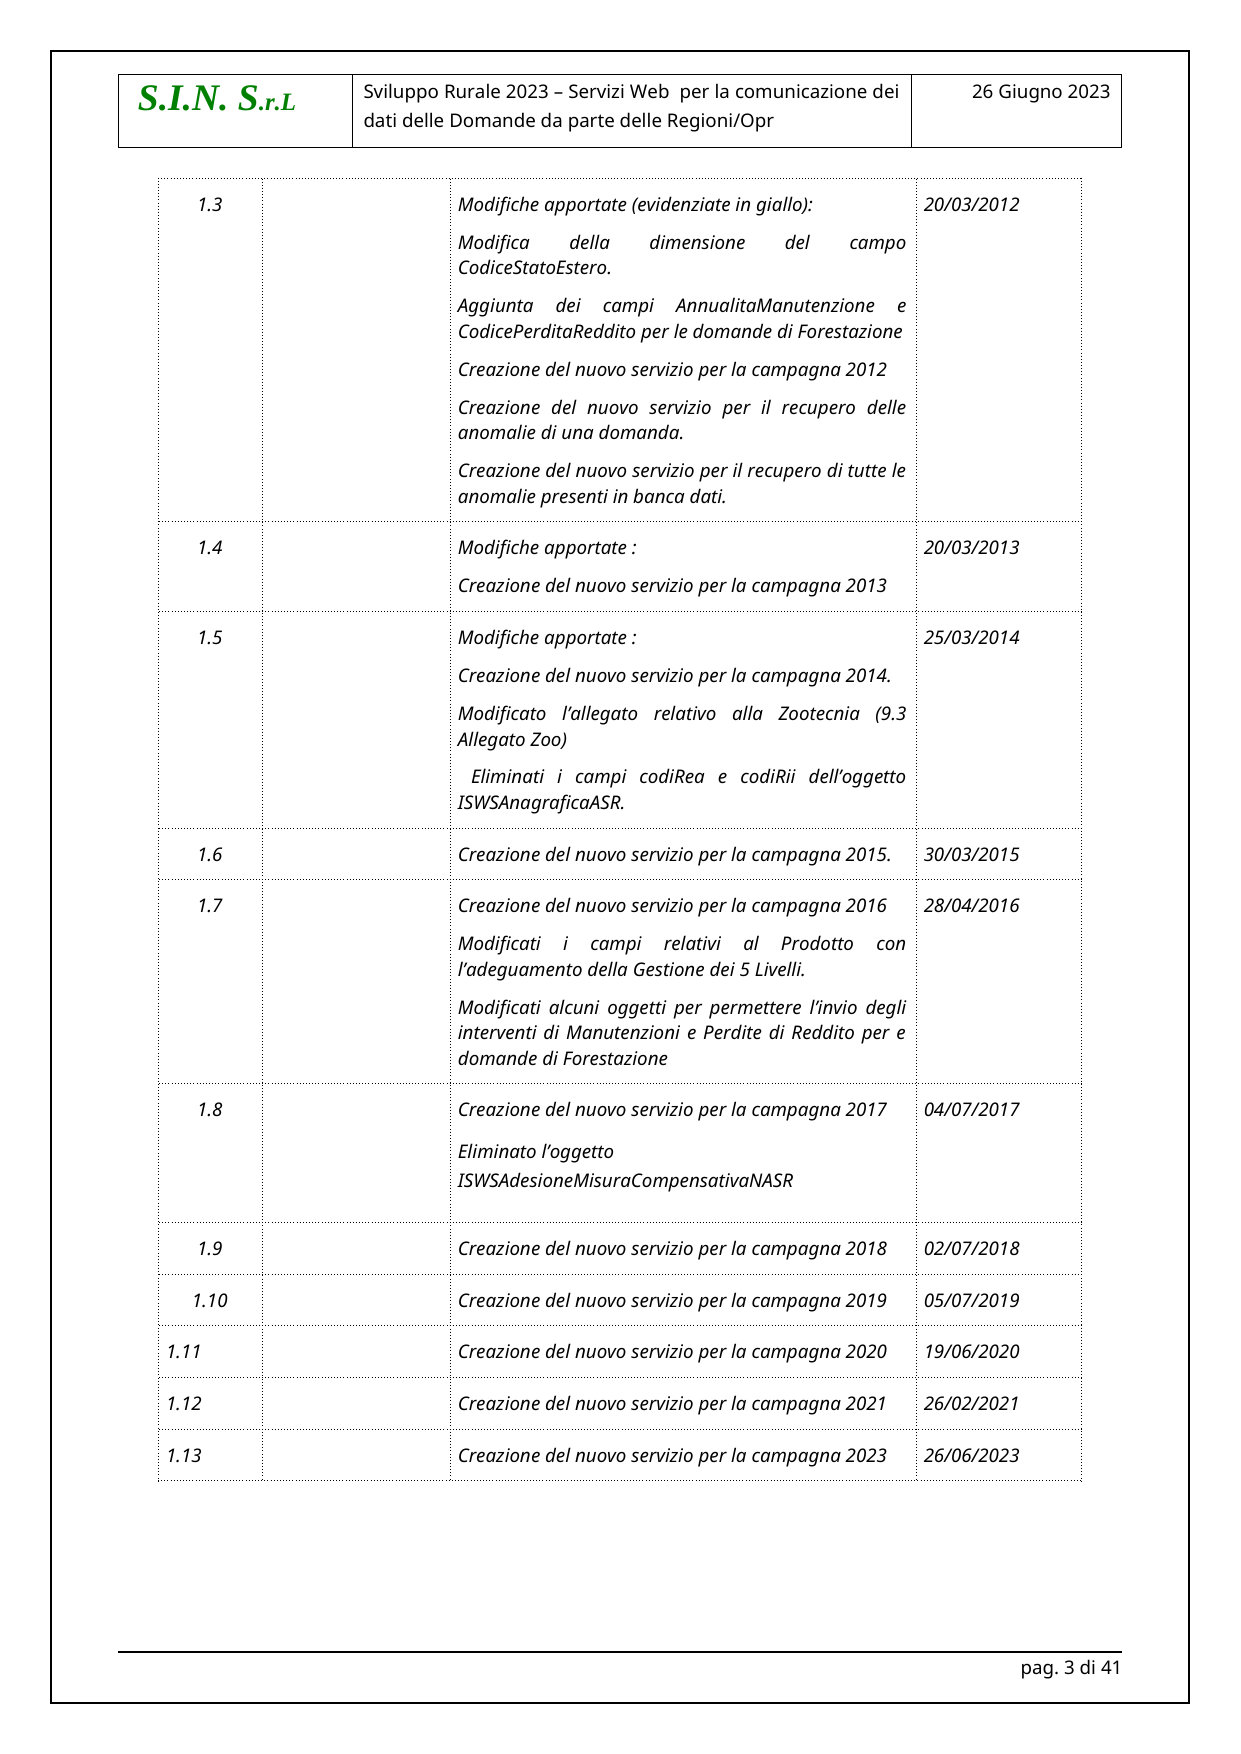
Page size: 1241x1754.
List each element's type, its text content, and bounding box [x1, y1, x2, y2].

table_cell [263, 1377, 450, 1428]
table_cell [263, 1429, 450, 1480]
table_cell 1.10 [159, 1274, 263, 1325]
table_cell Modifiche apportate (evidenziate in giallo): Modifica della dimensione del campo CodiceStatoEstero. Aggiunta dei campi AnnualitaManutenzione e CodicePerditaReddito per le domande di Forestazione Creazione del nuovo servizio per la campagna 2012 Creazione del nuovo servizio per il recupero delle anomalie di una domanda. Creazione del nuovo servizio per il recupero di tutte le anomalie presenti in banca dati. [450, 178, 916, 521]
table_cell Creazione del nuovo servizio per la campagna 2020 [450, 1325, 916, 1377]
table_cell [263, 611, 450, 827]
table_cell 19/06/2020 [916, 1325, 1082, 1377]
table_cell 20/03/2013 [916, 521, 1082, 611]
table_cell [263, 178, 450, 521]
table_cell Creazione del nuovo servizio per la campagna 2023 [450, 1429, 916, 1480]
table_cell 30/03/2015 [916, 828, 1082, 879]
table_cell Creazione del nuovo servizio per la campagna 2016 Modificati i campi relativi al Prodotto con l’adeguamento della Gestione dei 5 Livelli. Modificati alcuni oggetti per permettere l’invio degli interventi di Manutenzioni e Perdite di Reddito per e domande di Forestazione [450, 879, 916, 1083]
table_cell Modifiche apportate : Creazione del nuovo servizio per la campagna 2014. Modificato l’allegato relativo alla Zootecnia (9.3 Allegato Zoo) Eliminati i campi codiRea e codiRii dell’oggetto ISWSAnagraficaASR. [450, 611, 916, 827]
table_cell 1.11 [159, 1325, 263, 1377]
table_cell Creazione del nuovo servizio per la campagna 2015. [450, 828, 916, 879]
table_cell 05/07/2019 [916, 1274, 1082, 1325]
table_cell Creazione del nuovo servizio per la campagna 2017 Eliminato l’oggetto ISWSAdesioneMisuraCompensativaNASR [450, 1083, 916, 1222]
table_cell 04/07/2017 [916, 1083, 1082, 1222]
table_cell Modifiche apportate : Creazione del nuovo servizio per la campagna 2013 [450, 521, 916, 611]
table_cell [263, 828, 450, 879]
table_cell 1.7 [159, 879, 263, 1083]
table_cell [263, 1325, 450, 1377]
table_cell 1.5 [159, 611, 263, 827]
table_cell Creazione del nuovo servizio per la campagna 2021 [450, 1377, 916, 1428]
table_cell [263, 521, 450, 611]
table_cell 1.4 [159, 521, 263, 611]
table_cell 1.12 [159, 1377, 263, 1428]
table_cell Creazione del nuovo servizio per la campagna 2018 [450, 1222, 916, 1274]
table_cell 20/03/2012 [916, 178, 1082, 521]
table_cell 1.9 [159, 1222, 263, 1274]
table_cell 02/07/2018 [916, 1222, 1082, 1274]
table_cell 26/06/2023 [916, 1429, 1082, 1480]
table_cell 1.3 [159, 178, 263, 521]
table_cell 28/04/2016 [916, 879, 1082, 1083]
table_cell 26/02/2021 [916, 1377, 1082, 1428]
table_cell 25/03/2014 [916, 611, 1082, 827]
table_cell 1.13 [159, 1429, 263, 1480]
table_cell [263, 1083, 450, 1222]
table_cell [263, 1222, 450, 1274]
table_cell 1.6 [159, 828, 263, 879]
table_cell [263, 1274, 450, 1325]
table_cell 1.8 [159, 1083, 263, 1222]
table_cell Creazione del nuovo servizio per la campagna 2019 [450, 1274, 916, 1325]
table_cell [263, 879, 450, 1083]
